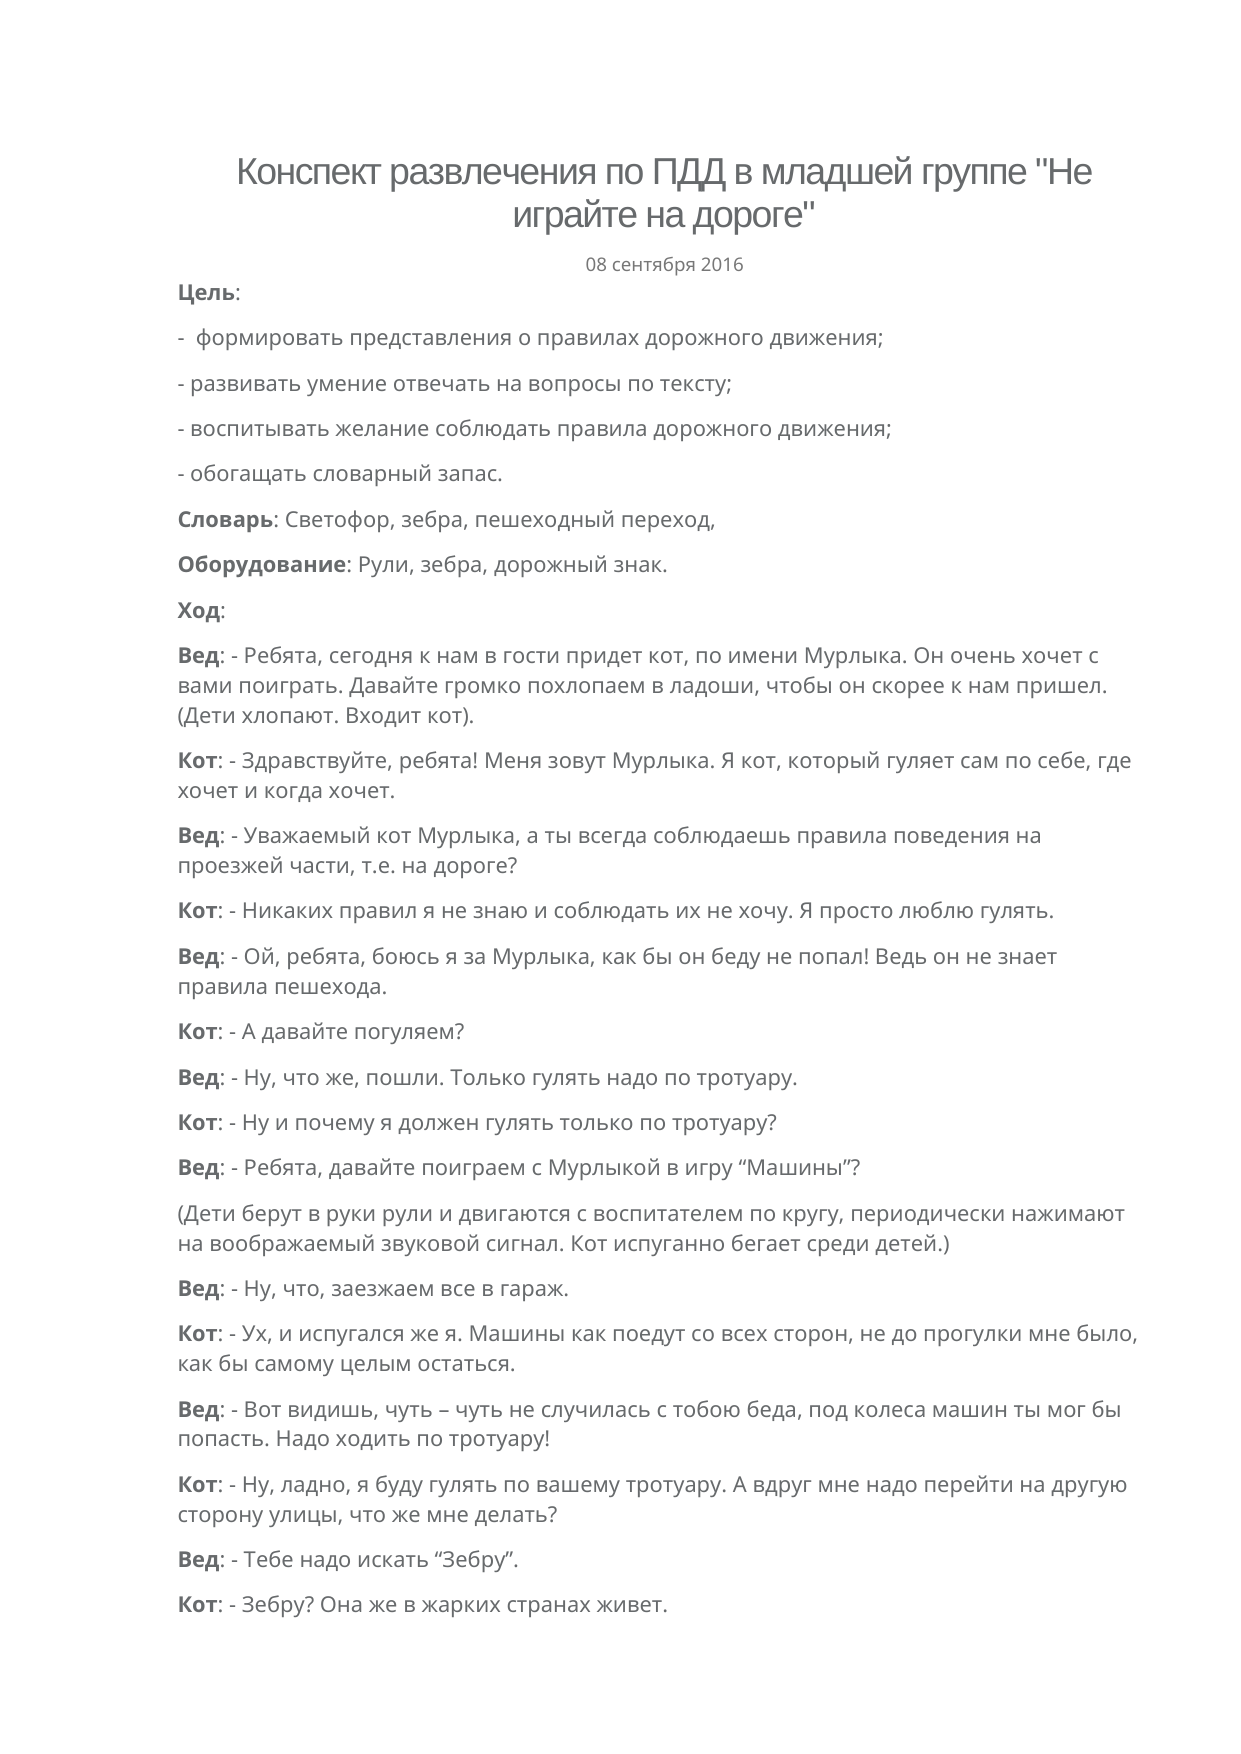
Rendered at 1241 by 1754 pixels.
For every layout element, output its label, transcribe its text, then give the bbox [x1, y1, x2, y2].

text Вед: - Ой, ребята, боюсь я за Мурлыка, как бы он беду не попал! Ведь он не знает правила пешехода. [177, 941, 1152, 1001]
text Кот: - Зебру? Она же в жарких странах живет. [177, 1589, 1152, 1619]
text - обогащать словарный запас. [177, 458, 1152, 488]
text Словарь: Светофор, зебра, пешеходный переход, [177, 504, 1152, 534]
text Оборудование: Рули, зебра, дорожный знак. [177, 549, 1152, 579]
text Кот: - Ну и почему я должен гулять только по тротуару? [177, 1107, 1152, 1137]
text Конспект развлечения по ПДД в младшей группе "Не играйте на дороге" [177, 149, 1152, 236]
text Ход: [177, 595, 1152, 624]
text - формировать представления о правилах дорожного движения; [177, 322, 1152, 352]
text Кот: - Ух, и испугался же я. Машины как поедут со всех сторон, не до прогулки мне было, как бы самому целым остаться. [177, 1318, 1152, 1378]
text Вед: - Вот видишь, чуть – чуть не случилась с тобою беда, под колеса машин ты мог бы попасть. Надо ходить по тротуару! [177, 1394, 1152, 1453]
text Вед: - Ребята, давайте поиграем с Мурлыкой в игру “Машины”? [177, 1152, 1152, 1182]
text - развивать умение отвечать на вопросы по тексту; [177, 368, 1152, 397]
text 08 сентября 2016 [177, 251, 1152, 277]
text Кот: - Здравствуйте, ребята! Меня зовут Мурлыка. Я кот, который гуляет сам по себе, где хочет и когда хочет. [177, 745, 1152, 805]
text Вед: - Тебе надо искать “Зебру”. [177, 1544, 1152, 1574]
text Вед: - Ребята, сегодня к нам в гости придет кот, по имени Мурлыка. Он очень хочет с вами поиграть. Давайте громко похлопаем в ладоши, чтобы он скорее к нам пришел. (Дети хлопают. Входит кот). [177, 640, 1152, 729]
text Кот: - А давайте погуляем? [177, 1016, 1152, 1046]
text (Дети берут в руки рули и двигаются с воспитателем по кругу, периодически нажимают на воображаемый звуковой сигнал. Кот испуганно бегает среди детей.) [177, 1198, 1152, 1257]
text Кот: - Никаких правил я не знаю и соблюдать их не хочу. Я просто люблю гулять. [177, 896, 1152, 925]
text Цель: [177, 277, 1152, 307]
text Вед: - Ну, что же, пошли. Только гулять надо по тротуару. [177, 1062, 1152, 1091]
text Вед: - Ну, что, заезжаем все в гараж. [177, 1273, 1152, 1303]
text Вед: - Уважаемый кот Мурлыка, а ты всегда соблюдаешь правила поведения на проезжей части, т.е. на дороге? [177, 820, 1152, 880]
text Кот: - Ну, ладно, я буду гулять по вашему тротуару. А вдруг мне надо перейти на другую сторону улицы, что же мне делать? [177, 1469, 1152, 1528]
text - воспитывать желание соблюдать правила дорожного движения; [177, 413, 1152, 443]
